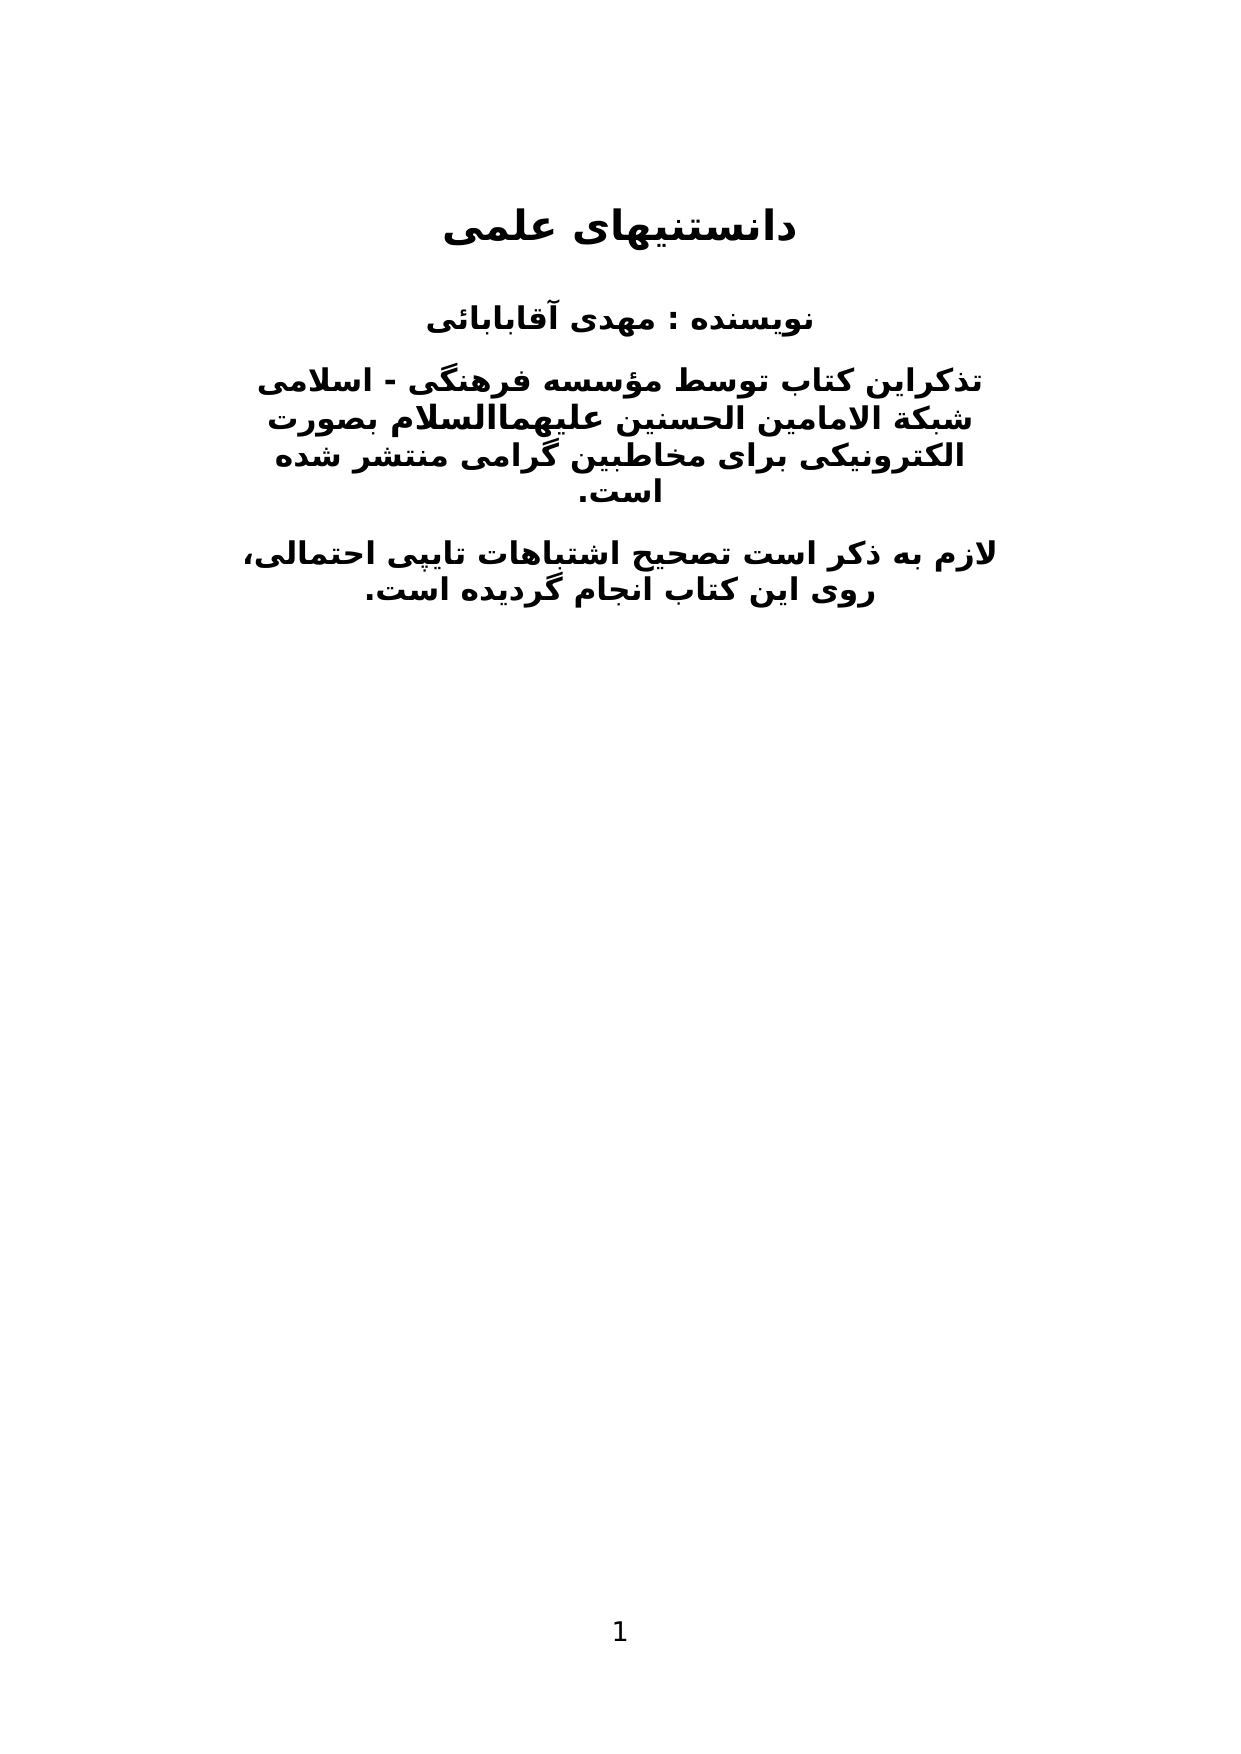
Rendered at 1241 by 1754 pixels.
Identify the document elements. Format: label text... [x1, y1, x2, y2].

text نویسنده : مهدی آقابابائی [236, 301, 1004, 337]
text دانستنیهای علمی [236, 202, 1004, 251]
text تذکراین کتاب توسط مؤسسه فرهنگی - اسلامی شبکة الامامین الحسنین عليهما‌السلام بصورت الکترونیکی برای مخاطبین گرامی منتشر شده است. [236, 362, 1004, 510]
text لازم به ذکر است تصحیح اشتباهات تایپی احتمالی، روی این کتاب انجام گردیده است. [236, 535, 1004, 608]
